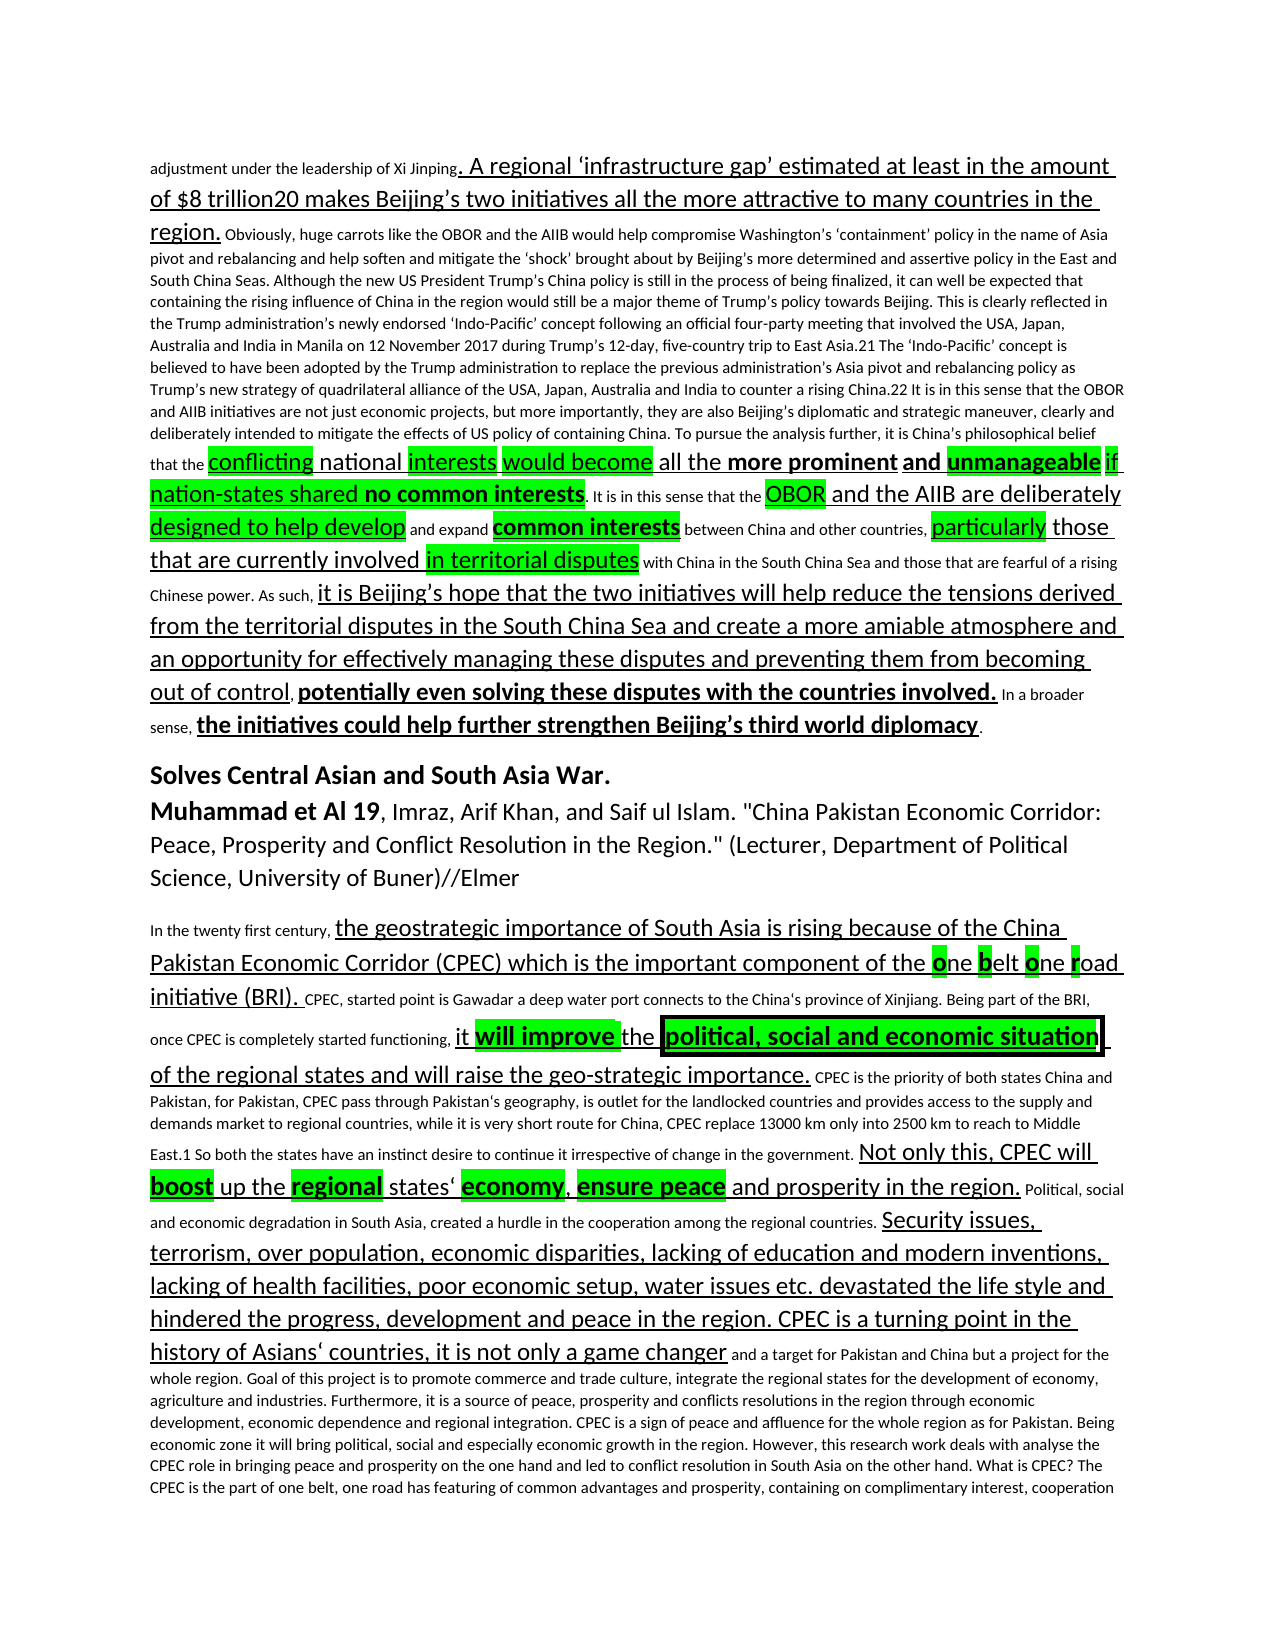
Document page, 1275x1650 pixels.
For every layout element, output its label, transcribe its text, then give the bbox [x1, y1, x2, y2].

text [150, 912, 1125, 1498]
subtitle Solves Central Asian and South Asia War. [150, 758, 1125, 792]
text Muhammad et Al 19, Imraz, Arif Khan, and Saif ul Islam. "China Pakistan Economic Corridor: Peace, Prosperity and Conflict Resolution in the Region." (Lecturer, Department of Political Science, University of Buner)//Elmer [150, 794, 1125, 893]
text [150, 150, 1125, 739]
